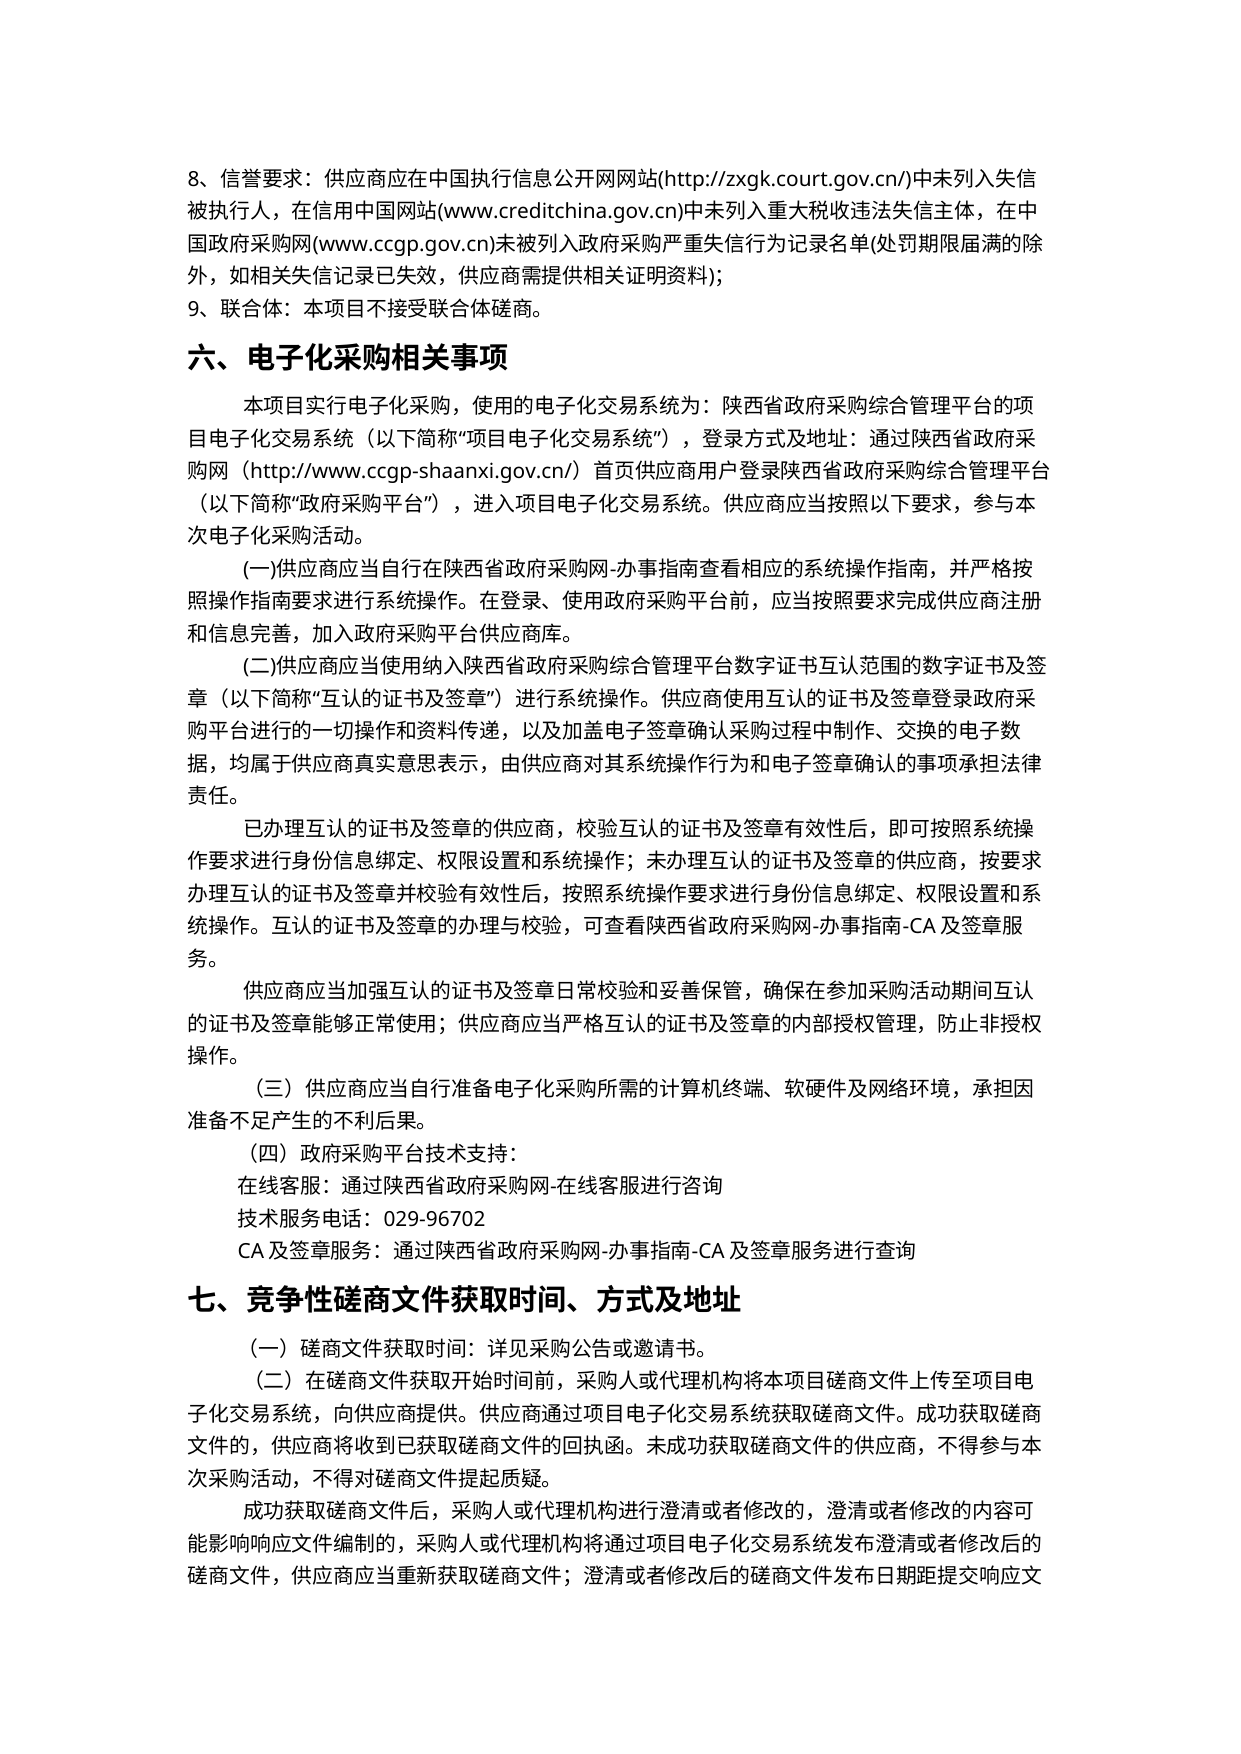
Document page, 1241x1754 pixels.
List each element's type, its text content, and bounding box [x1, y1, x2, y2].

text （四）政府采购平台技术支持： [187, 1137, 1053, 1169]
text 技术服务电话：029-96702 [187, 1202, 1053, 1234]
text 本项目实行电子化采购，使用的电子化交易系统为：陕西省政府采购综合管理平台的项目电子化交易系统（以下简称“项目电子化交易系统”），登录方式及地址：通过陕西省政府采购网（http://www.ccgp-shaanxi.gov.cn/）首页供应商用户登录陕西省政府采购综合管理平台（以下简称“政府采购平台”），进入项目电子化交易系统。供应商应当按照以下要求，参与本次电子化采购活动。 [187, 389, 1053, 552]
text （一）磋商文件获取时间：详见采购公告或邀请书。 [187, 1332, 1053, 1364]
text 六、电子化采购相关事项 [187, 324, 1053, 389]
text （二）在磋商文件获取开始时间前，采购人或代理机构将本项目磋商文件上传至项目电子化交易系统，向供应商提供。供应商通过项目电子化交易系统获取磋商文件。成功获取磋商文件的，供应商将收到已获取磋商文件的回执函。未成功获取磋商文件的供应商，不得参与本次采购活动，不得对磋商文件提起质疑。 [187, 1364, 1053, 1494]
text （三）供应商应当自行准备电子化采购所需的计算机终端、软硬件及网络环境，承担因准备不足产生的不利后果。 [187, 1072, 1053, 1137]
text 8、信誉要求：供应商应在中国执行信息公开网网站(http://zxgk.court.gov.cn/)中未列入失信被执行人，在信用中国网站(www.creditchina.gov.cn)中未列入重大税收违法失信主体，在中国政府采购网(www.ccgp.gov.cn)未被列入政府采购严重失信行为记录名单(处罚期限届满的除外，如相关失信记录已失效，供应商需提供相关证明资料)； [187, 162, 1053, 292]
text (一)供应商应当自行在陕西省政府采购网-办事指南查看相应的系统操作指南，并严格按照操作指南要求进行系统操作。在登录、使用政府采购平台前，应当按照要求完成供应商注册和信息完善，加入政府采购平台供应商库。 [187, 552, 1053, 649]
text 9、联合体：本项目不接受联合体磋商。 [187, 292, 1053, 324]
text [187, 1494, 1053, 1592]
text 供应商应当加强互认的证书及签章日常校验和妥善保管，确保在参加采购活动期间互认的证书及签章能够正常使用；供应商应当严格互认的证书及签章的内部授权管理，防止非授权操作。 [187, 974, 1053, 1072]
text 已办理互认的证书及签章的供应商，校验互认的证书及签章有效性后，即可按照系统操作要求进行身份信息绑定、权限设置和系统操作；未办理互认的证书及签章的供应商，按要求办理互认的证书及签章并校验有效性后，按照系统操作要求进行身份信息绑定、权限设置和系统操作。互认的证书及签章的办理与校验，可查看陕西省政府采购网-办事指南-CA及签章服务。 [187, 812, 1053, 974]
text 七、竞争性磋商文件获取时间、方式及地址 [187, 1267, 1053, 1332]
text (二)供应商应当使用纳入陕西省政府采购综合管理平台数字证书互认范围的数字证书及签章（以下简称“互认的证书及签章”）进行系统操作。供应商使用互认的证书及签章登录政府采购平台进行的一切操作和资料传递，以及加盖电子签章确认采购过程中制作、交换的电子数据，均属于供应商真实意思表示，由供应商对其系统操作行为和电子签章确认的事项承担法律责任。 [187, 649, 1053, 812]
text 在线客服：通过陕西省政府采购网-在线客服进行咨询 [187, 1169, 1053, 1202]
text CA及签章服务：通过陕西省政府采购网-办事指南-CA及签章服务进行查询 [187, 1234, 1053, 1267]
